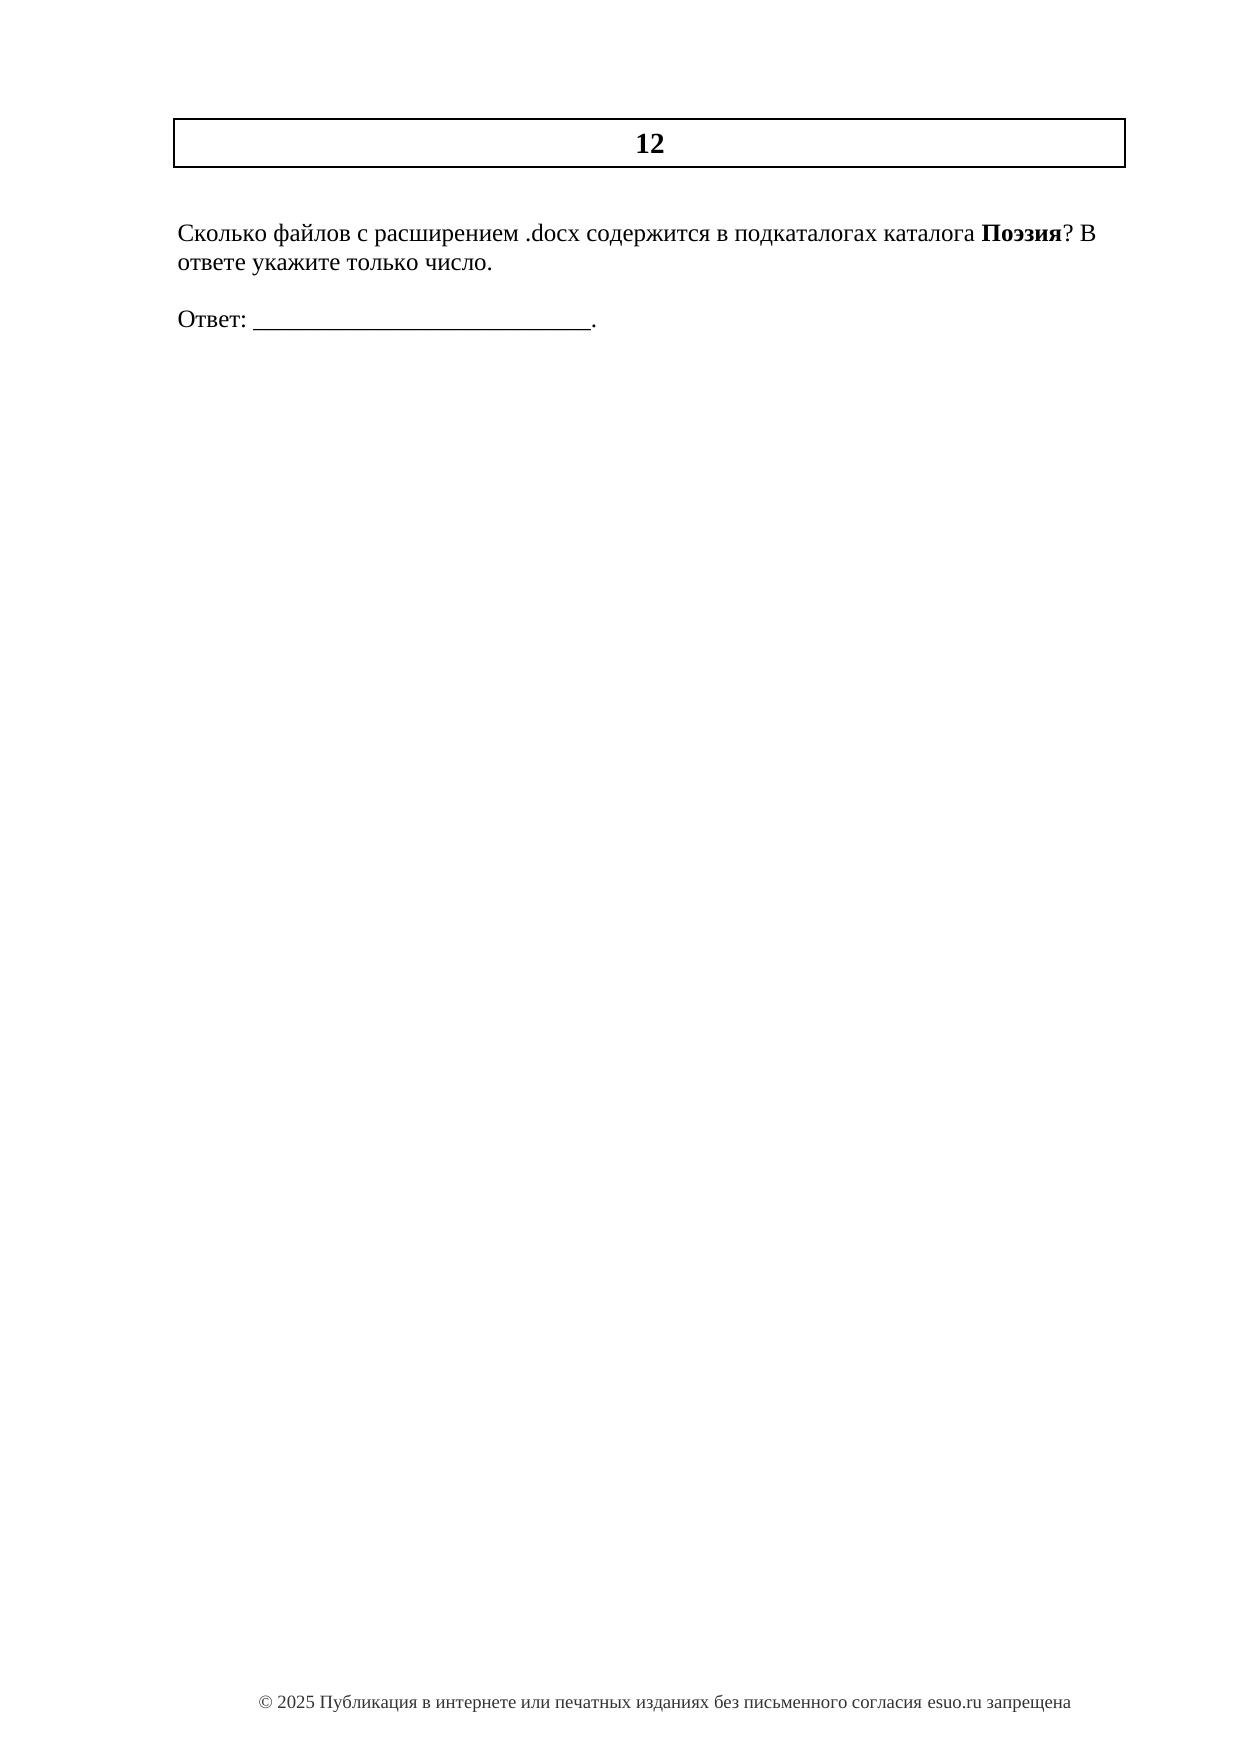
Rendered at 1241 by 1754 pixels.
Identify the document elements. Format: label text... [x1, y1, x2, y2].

text Сколько файлов с расширением .docx содержится в подкаталогах каталога Поэзия? В ответе укажите только число. Ответ: ___________________________. [177, 218, 1122, 333]
subtitle 12 [175, 120, 1124, 166]
